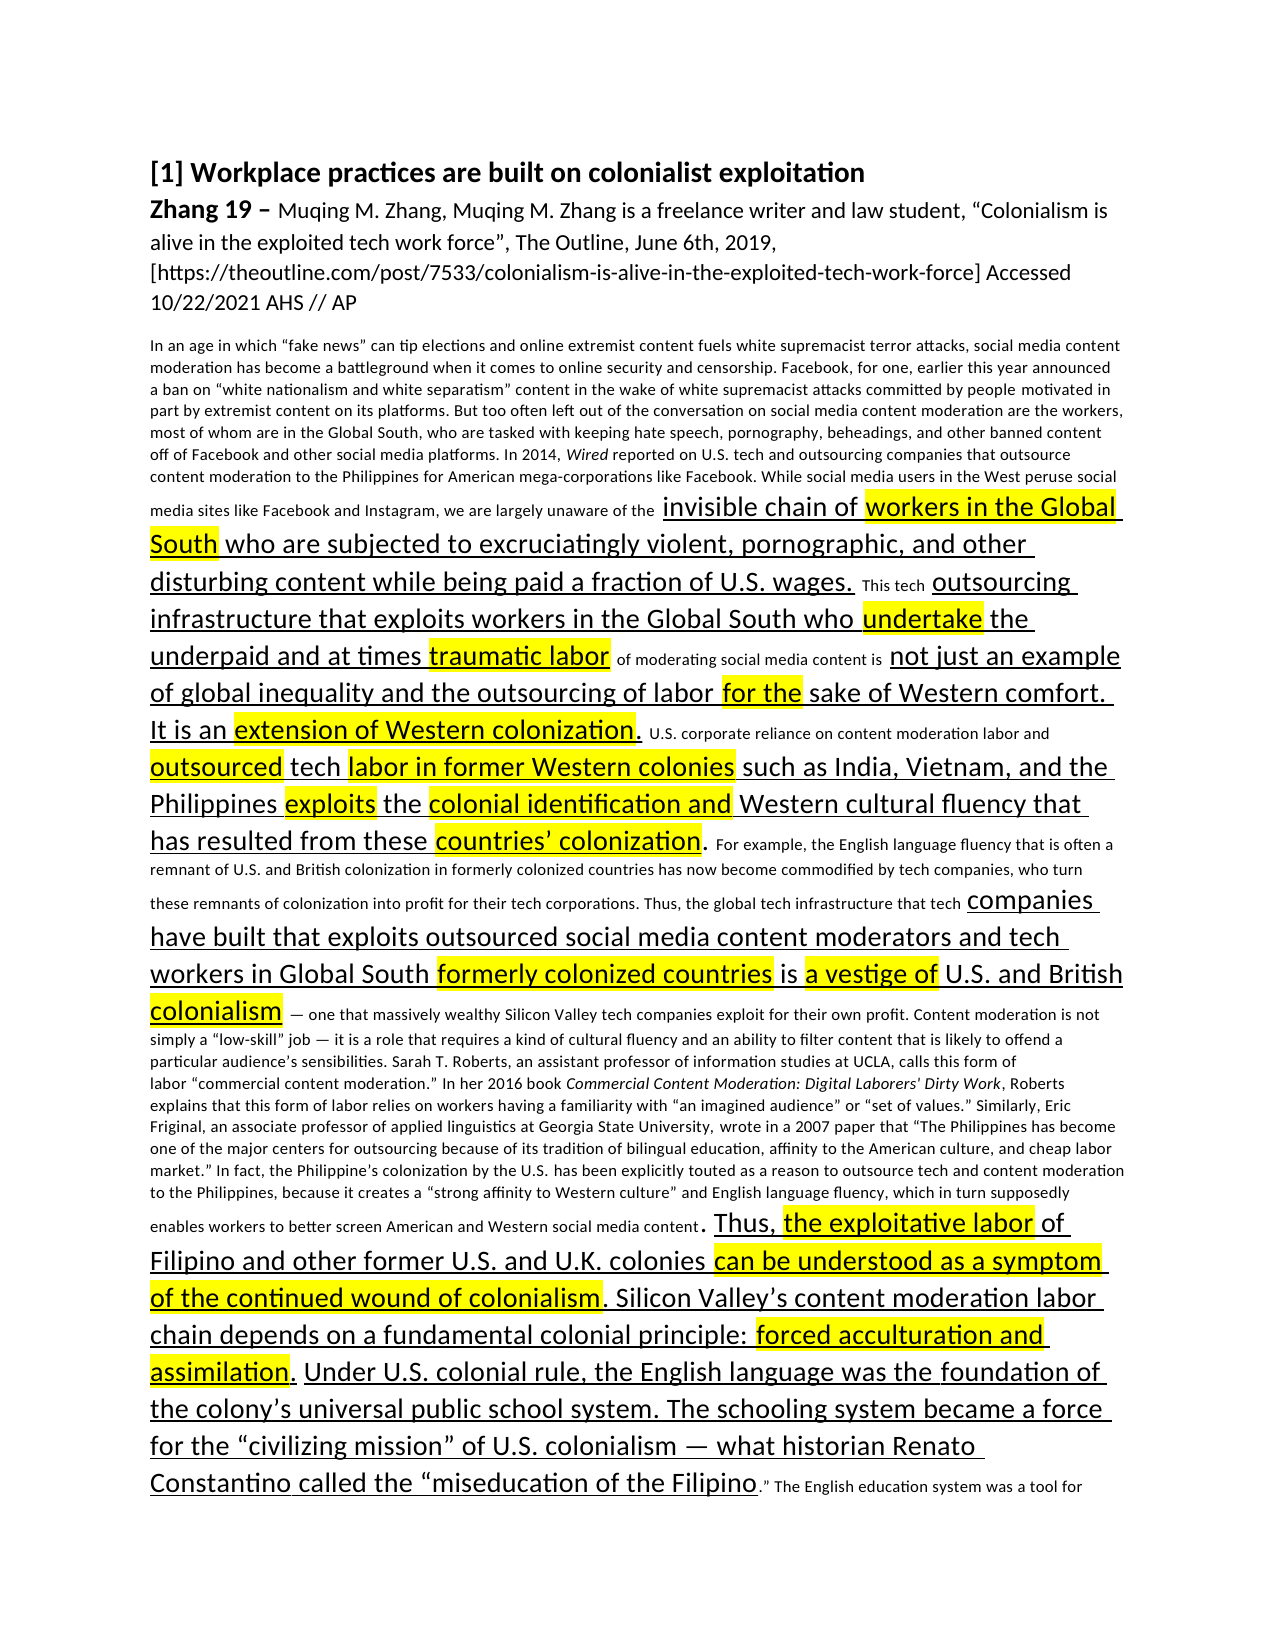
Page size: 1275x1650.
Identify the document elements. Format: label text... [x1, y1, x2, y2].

text Zhang 19 – Muqing M. Zhang, Muqing M. Zhang is a freelance writer and law student, “Colonialism is alive in the exploited tech work force”, The Outline, June 6th, 2019, [https://theoutline.com/post/7533/colonialism-is-alive-in-the-exploited-tech-work-force] Accessed 10/22/2021 AHS // AP [150, 193, 1125, 316]
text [150, 335, 1125, 1499]
subtitle [1] Workplace practices are built on colonialist exploitation [150, 154, 1125, 190]
